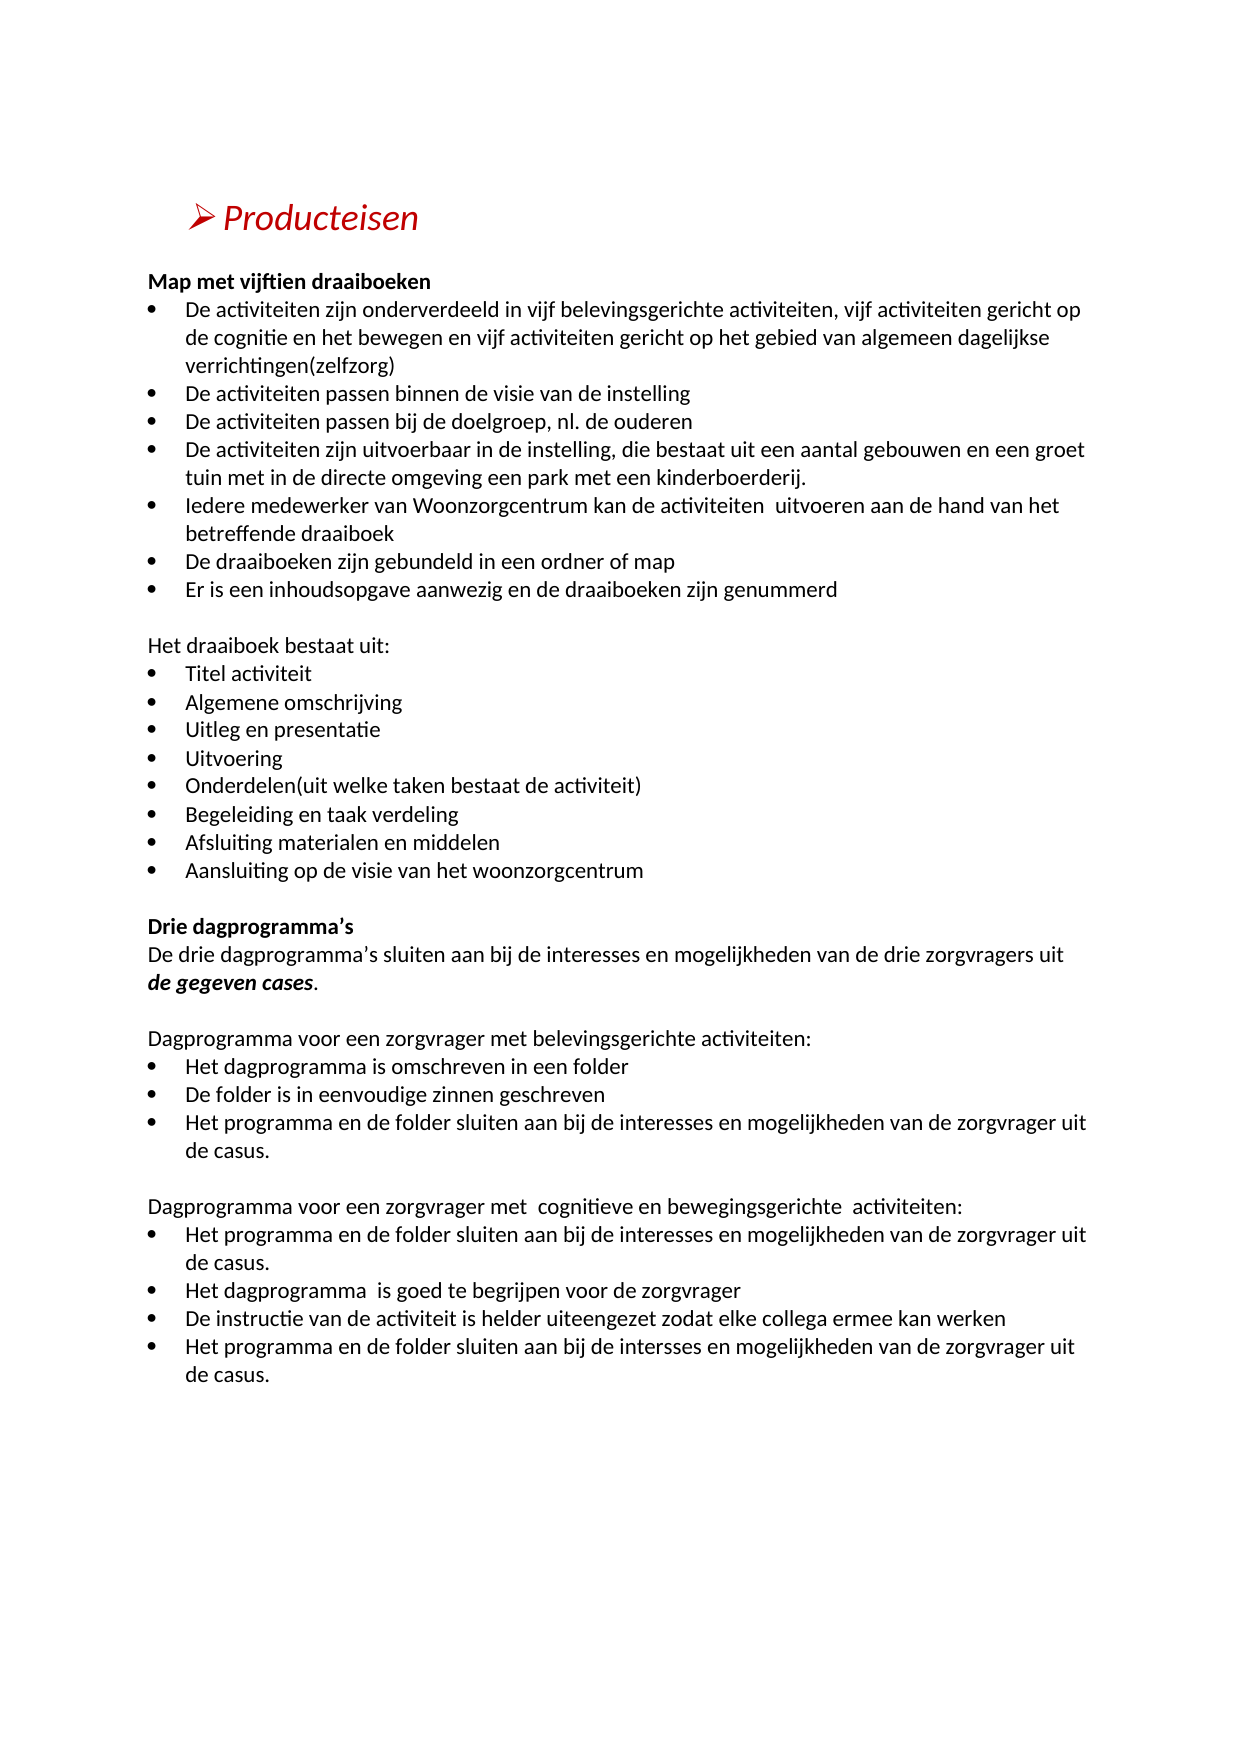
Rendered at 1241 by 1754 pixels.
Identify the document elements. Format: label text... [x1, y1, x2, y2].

list Er is een inhoudsopgave aanwezig en de draaiboeken zijn genummerd [148, 576, 1093, 603]
list De instructie van de activiteit is helder uiteengezet zodat elke collega ermee kan werken [148, 1304, 1093, 1332]
list Titel activiteit [148, 659, 1093, 688]
list Het programma en de folder sluiten aan bij de interesses en mogelijkheden van de zorgvrager uit de casus. [148, 1108, 1093, 1164]
list Aansluiting op de visie van het woonzorgcentrum [148, 856, 1093, 884]
list De activiteiten zijn uitvoerbaar in de instelling, die bestaat uit een aantal gebouwen en een groet tuin met in de directe omgeving een park met een kinderboerderij. [148, 435, 1093, 491]
list Het programma en de folder sluiten aan bij de interesses en mogelijkheden van de zorgvrager uit de casus. [148, 1220, 1093, 1276]
list Onderdelen(uit welke taken bestaat de activiteit) [148, 772, 1093, 800]
text Drie dagprogramma’s [148, 912, 1093, 940]
list De activiteiten passen bij de doelgroep, nl. de ouderen [148, 407, 1093, 435]
list Afsluiting materialen en middelen [148, 828, 1093, 856]
list Begeleiding en taak verdeling [148, 800, 1093, 828]
text Dagprogramma voor een zorgvrager met belevingsgerichte activiteiten: [148, 1024, 1093, 1052]
list Het dagprogramma is omschreven in een folder [148, 1052, 1093, 1080]
text Map met vijftien draaiboeken [148, 267, 1093, 295]
list Uitvoering [148, 744, 1093, 772]
list De draaiboeken zijn gebundeld in een ordner of map [148, 547, 1093, 576]
list Algemene omschrijving [148, 688, 1093, 716]
text Het draaiboek bestaat uit: [148, 632, 1093, 659]
list Producteisen [185, 193, 1093, 239]
text De drie dagprogramma’s sluiten aan bij de interesses en mogelijkheden van de drie zorgvragers uit de gegeven cases. [148, 940, 1093, 996]
list De activiteiten passen binnen de visie van de instelling [148, 379, 1093, 407]
list Het programma en de folder sluiten aan bij de intersses en mogelijkheden van de zorgvrager uit de casus. [148, 1332, 1093, 1388]
list Het dagprogramma is goed te begrijpen voor de zorgvrager [148, 1276, 1093, 1304]
list Iedere medewerker van Woonzorgcentrum kan de activiteiten uitvoeren aan de hand van het betreffende draaiboek [148, 491, 1093, 547]
list De activiteiten zijn onderverdeeld in vijf belevingsgerichte activiteiten, vijf activiteiten gericht op de cognitie en het bewegen en vijf activiteiten gericht op het gebied van algemeen dagelijkse verrichtingen(zelfzorg) [148, 295, 1093, 379]
list De folder is in eenvoudige zinnen geschreven [148, 1080, 1093, 1108]
text Dagprogramma voor een zorgvrager met cognitieve en bewegingsgerichte activiteiten: [148, 1192, 1093, 1220]
list Uitleg en presentatie [148, 716, 1093, 744]
